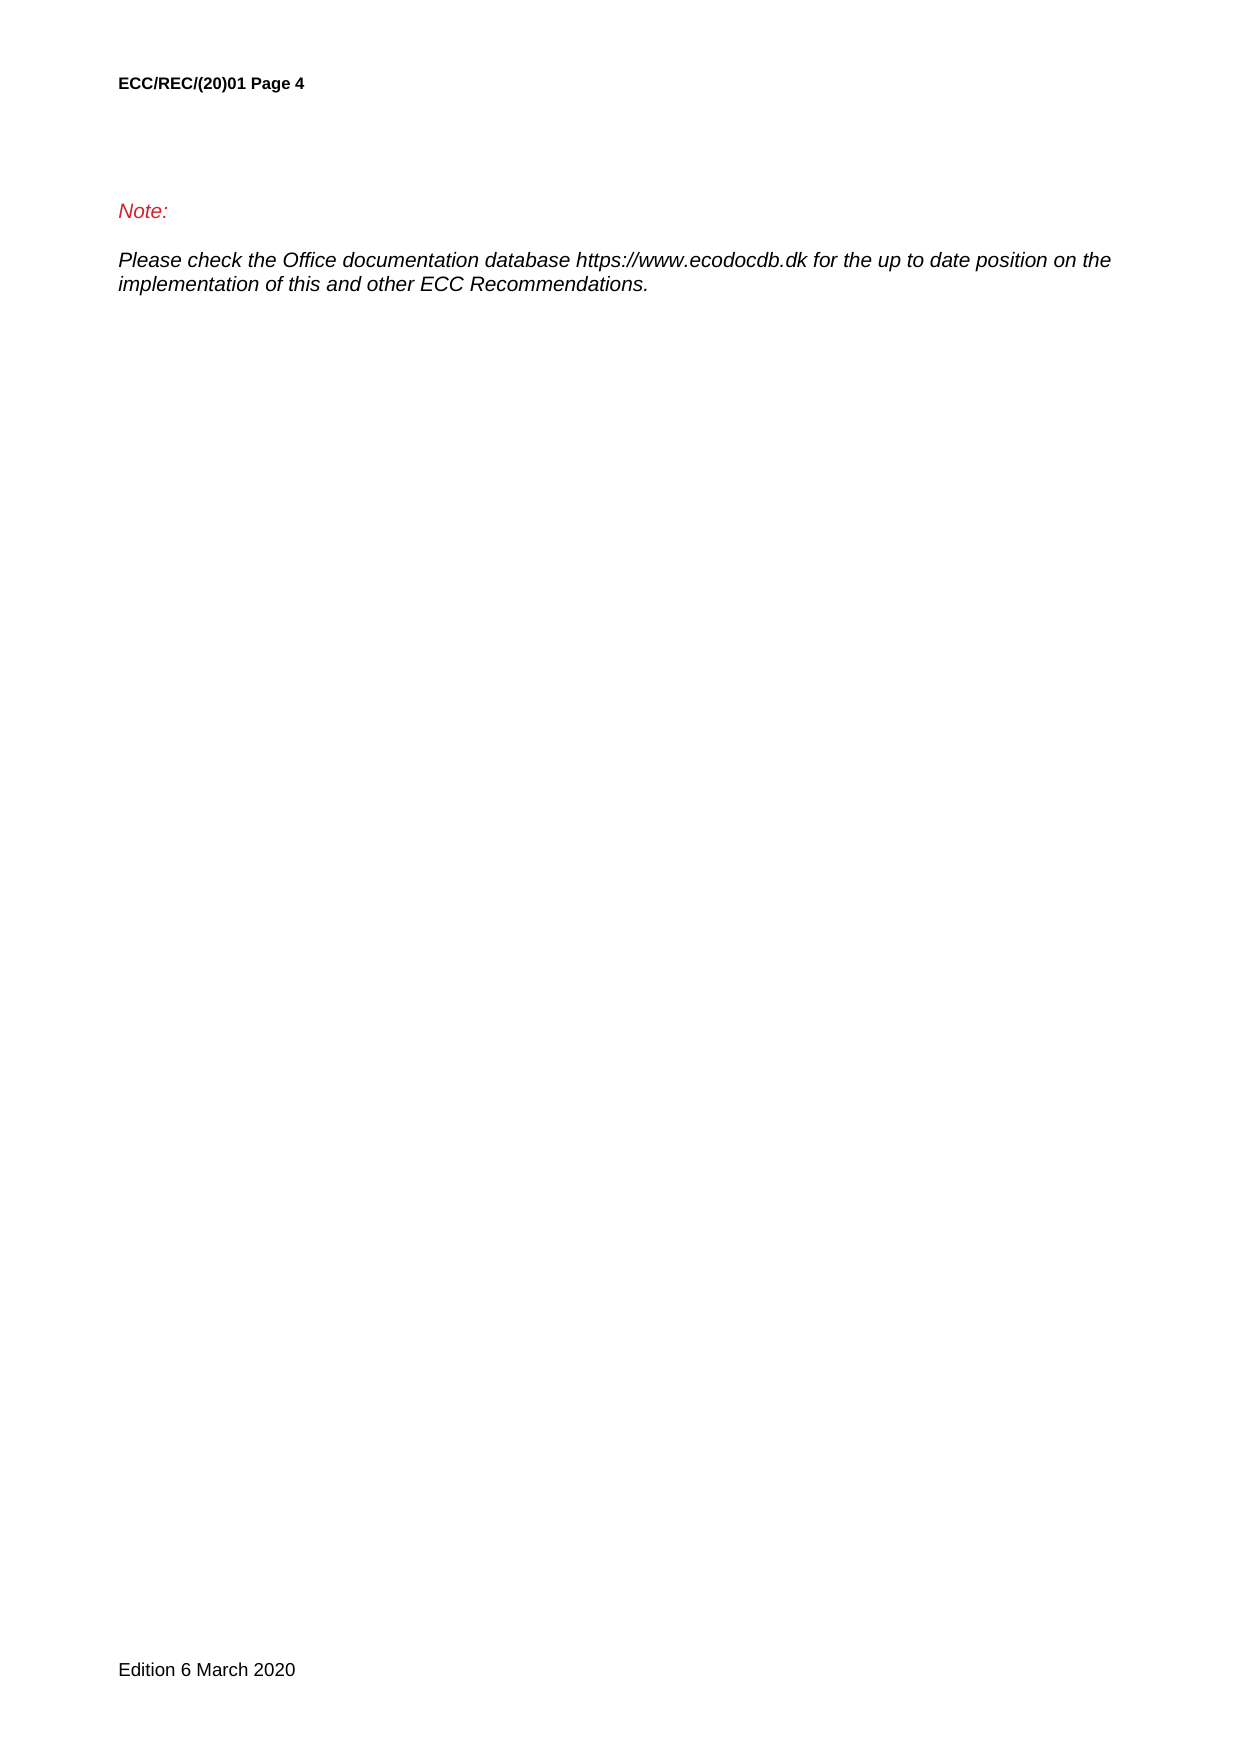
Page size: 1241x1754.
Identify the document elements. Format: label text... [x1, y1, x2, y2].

text Note: [118, 199, 1122, 223]
text Please check the Office documentation database https://www.ecodocdb.dk for the up to date position on the implementation of this and other Recommendations. [118, 248, 1122, 296]
